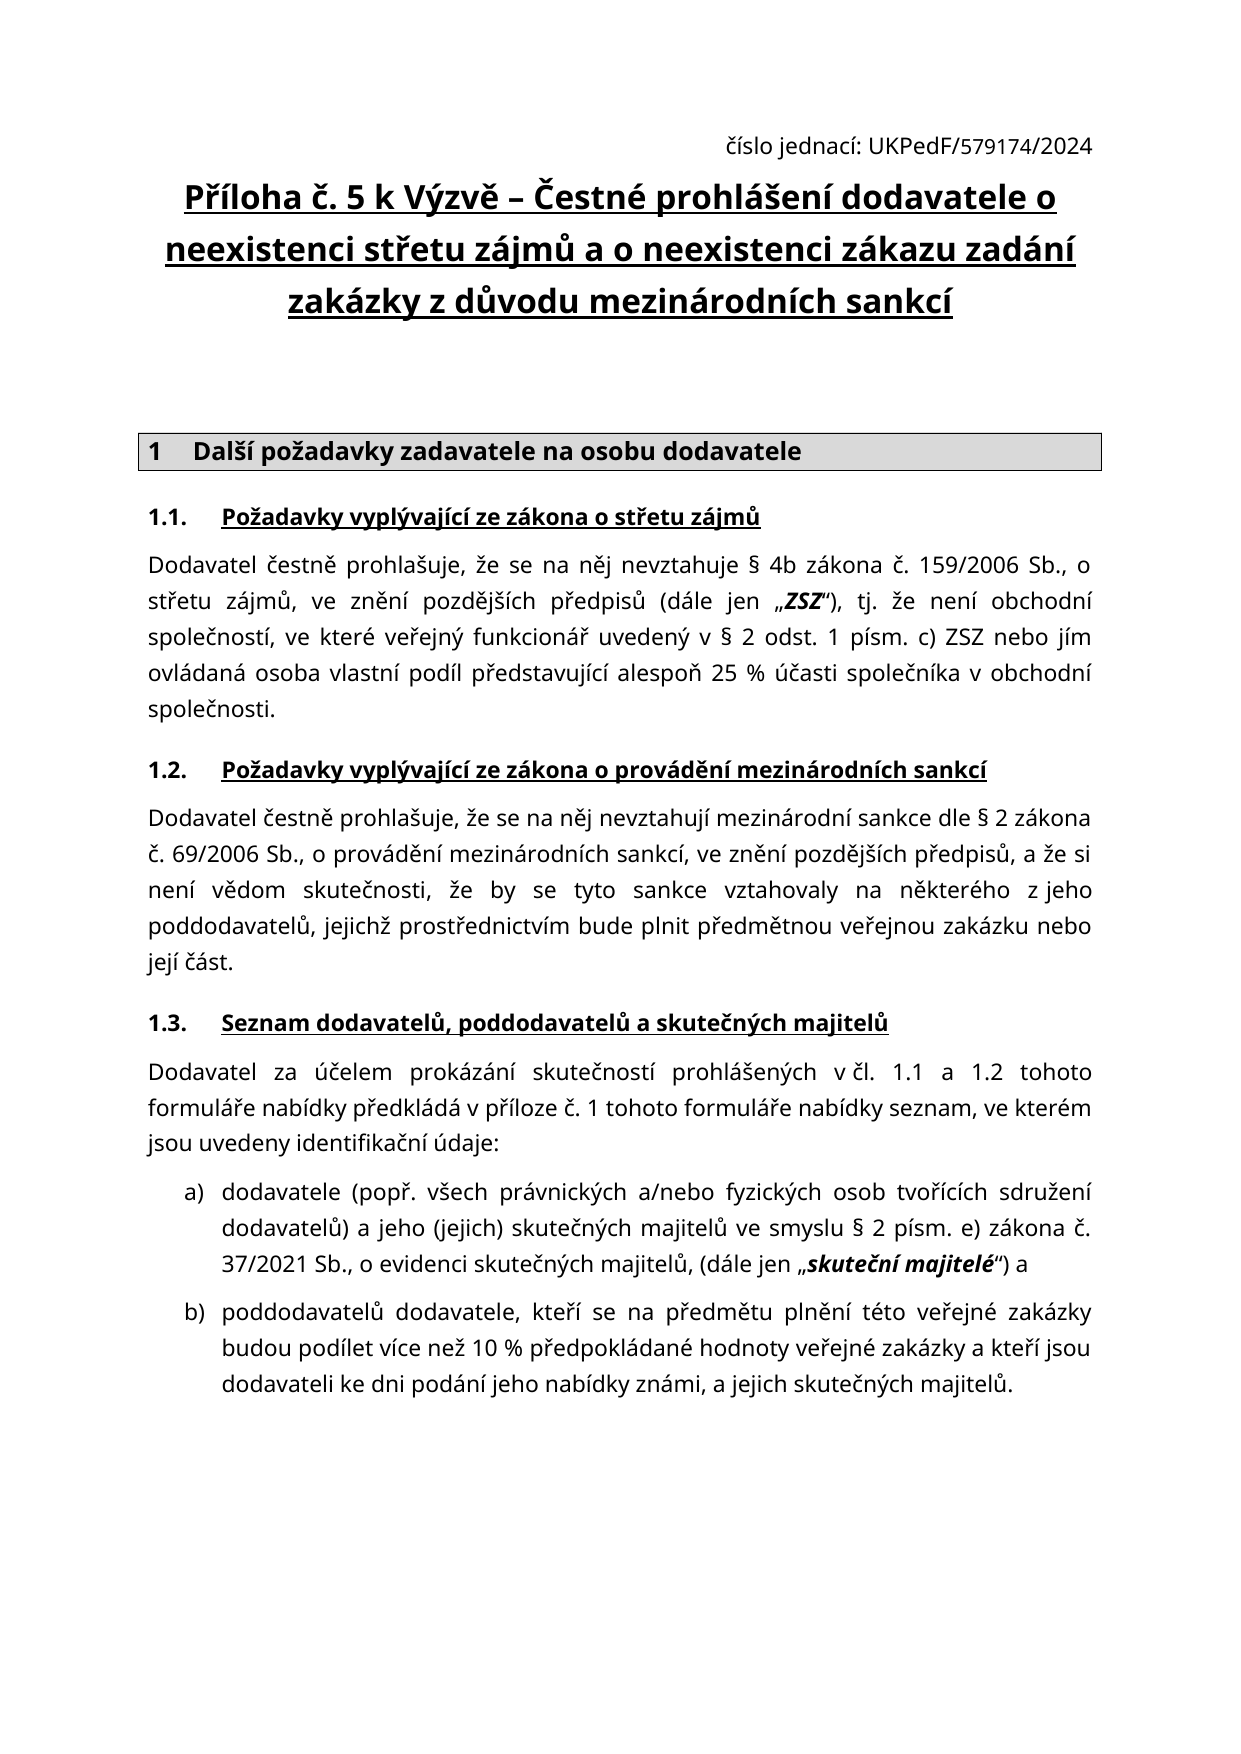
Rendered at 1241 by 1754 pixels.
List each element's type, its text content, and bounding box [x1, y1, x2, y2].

text Dodavatel za účelem prokázání skutečností prohlášených v čl. 1.1 a 1.2 tohoto formuláře nabídky předkládá v příloze č. 1 tohoto formuláře nabídky seznam, ve kterém jsou uvedeny identifikační údaje: [148, 1056, 1093, 1159]
text Dodavatel čestně prohlašuje, že se na něj nevztahuje § 4b zákona č. 159/2006 Sb., o střetu zájmů, ve znění pozdějších předpisů (dále jen „ZSZ“), tj. že není obchodní společností, ve které veřejný funkcionář uvedený v § 2 odst. 1 písm. c) ZSZ nebo jím ovládaná osoba vlastní podíl představující alespoň 25 % účasti společníka v obchodní společnosti. [148, 549, 1093, 724]
subtitle Seznam dodavatelů, poddodavatelů a skutečných majitelů [148, 1007, 1093, 1038]
subtitle Požadavky vyplývající ze zákona o provádění mezinárodních sankcí [148, 754, 1093, 785]
text Příloha č. 5 k Výzvě – Čestné prohlášení dodavatele o neexistenci střetu zájmů a o neexistenci zákazu zadání zakázky z důvodu mezinárodních sankcí [148, 174, 1093, 323]
text Dodavatel čestně prohlašuje, že se na něj nevztahují mezinárodní sankce dle § 2 zákona č. 69/2006 Sb., o provádění mezinárodních sankcí, ve znění pozdějších předpisů, a že si není vědom skutečnosti, že by se tyto sankce vztahovaly na některého z jeho poddodavatelů, jejichž prostřednictvím bude plnit předmětnou veřejnou zakázku nebo její část. [148, 802, 1093, 977]
list poddodavatelů dodavatele, kteří se na předmětu plnění této veřejné zakázky budou podílet více než 10 % předpokládané hodnoty veřejné zakázky a kteří jsou dodavateli ke dni podání jeho nabídky známi, a jejich skutečných majitelů. [184, 1296, 1093, 1399]
subtitle Další požadavky zadavatele na osobu dodavatele [139, 434, 1101, 470]
subtitle Požadavky vyplývající ze zákona o střetu zájmů [148, 501, 1093, 532]
list dodavatele (popř. všech právnických a/nebo fyzických osob tvořících sdružení dodavatelů) a jeho (jejich) skutečných majitelů ve smyslu § 2 písm. e) zákona č. 37/2021 Sb., o evidenci skutečných majitelů, (dále jen „skuteční majitelé“) a [184, 1176, 1093, 1279]
